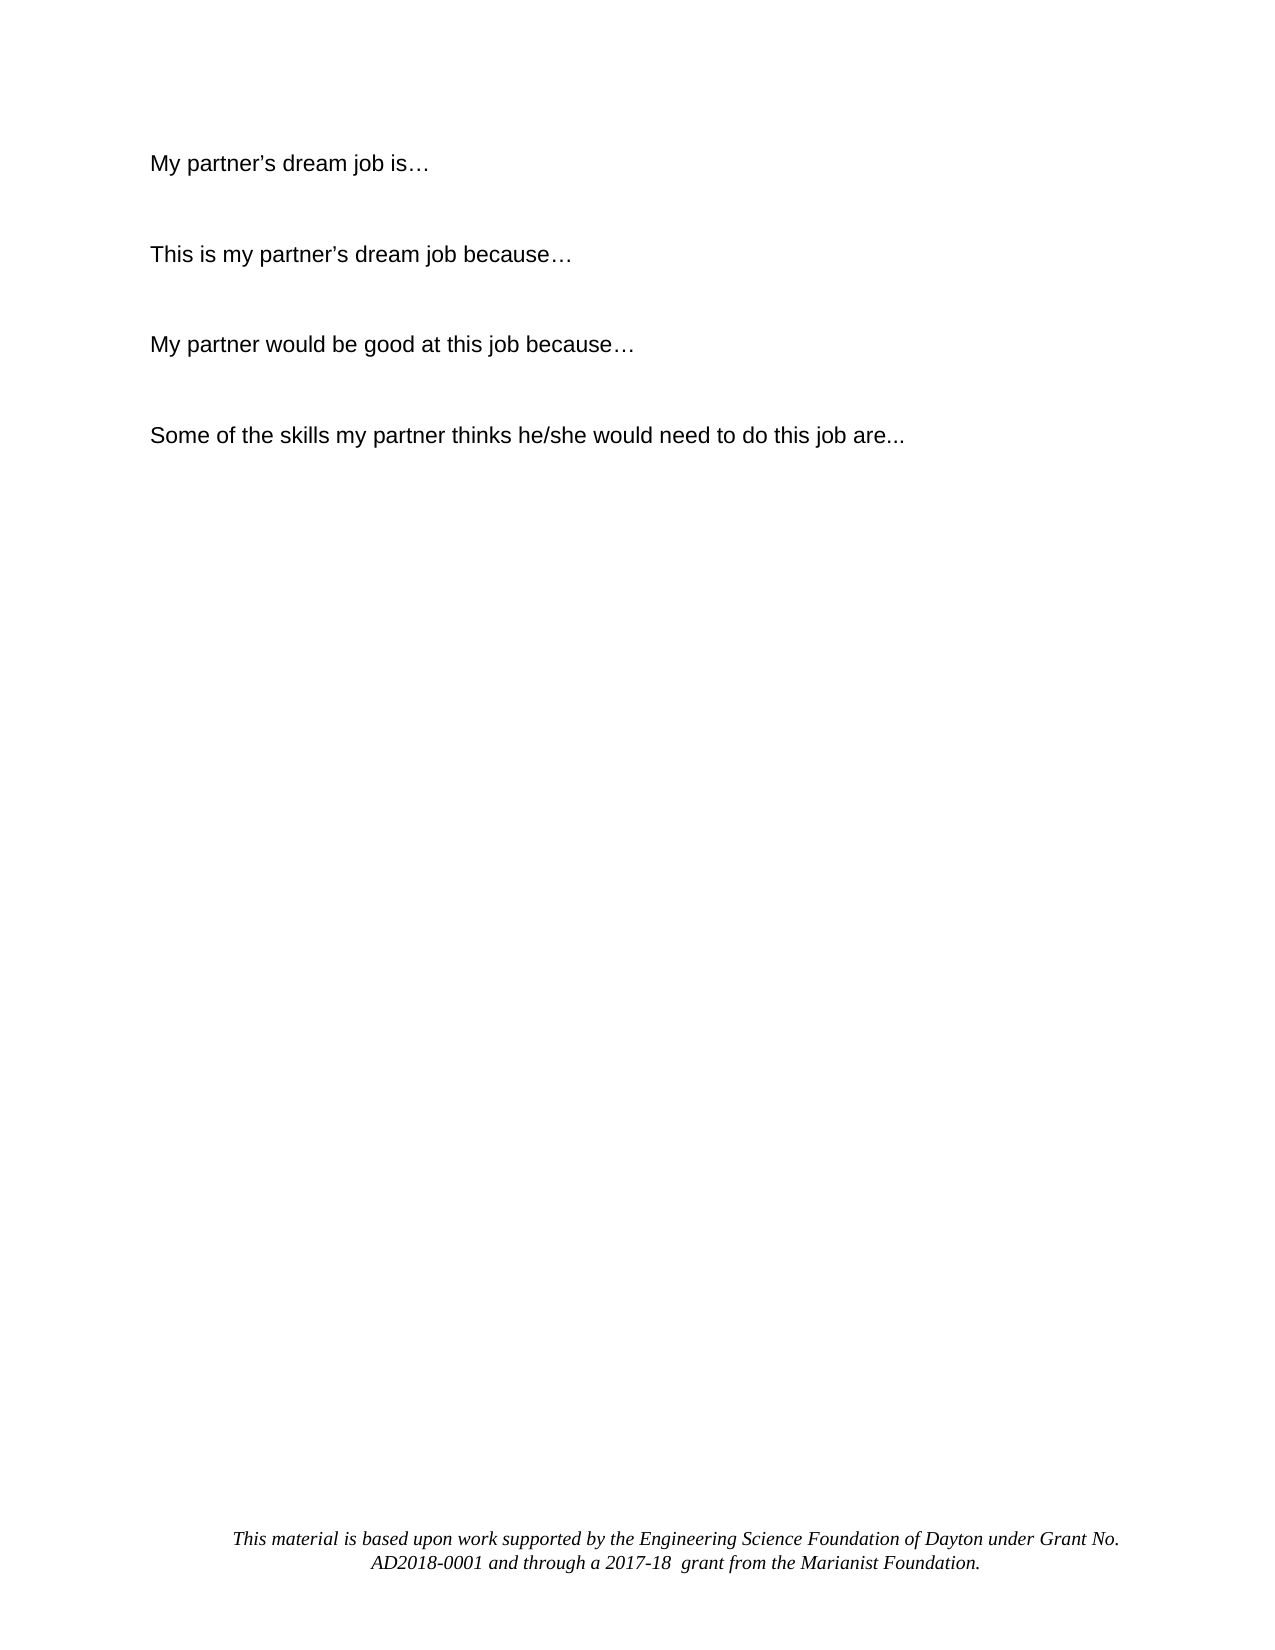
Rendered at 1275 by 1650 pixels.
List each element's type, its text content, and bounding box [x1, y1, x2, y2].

text My partner would be good at this job because… [150, 331, 1125, 358]
text This is my partner’s dream job because… [150, 241, 1125, 267]
text Some of the skills my partner thinks he/she would need to do this job are... [150, 422, 1125, 448]
text My partner’s dream job is… [150, 150, 1125, 176]
